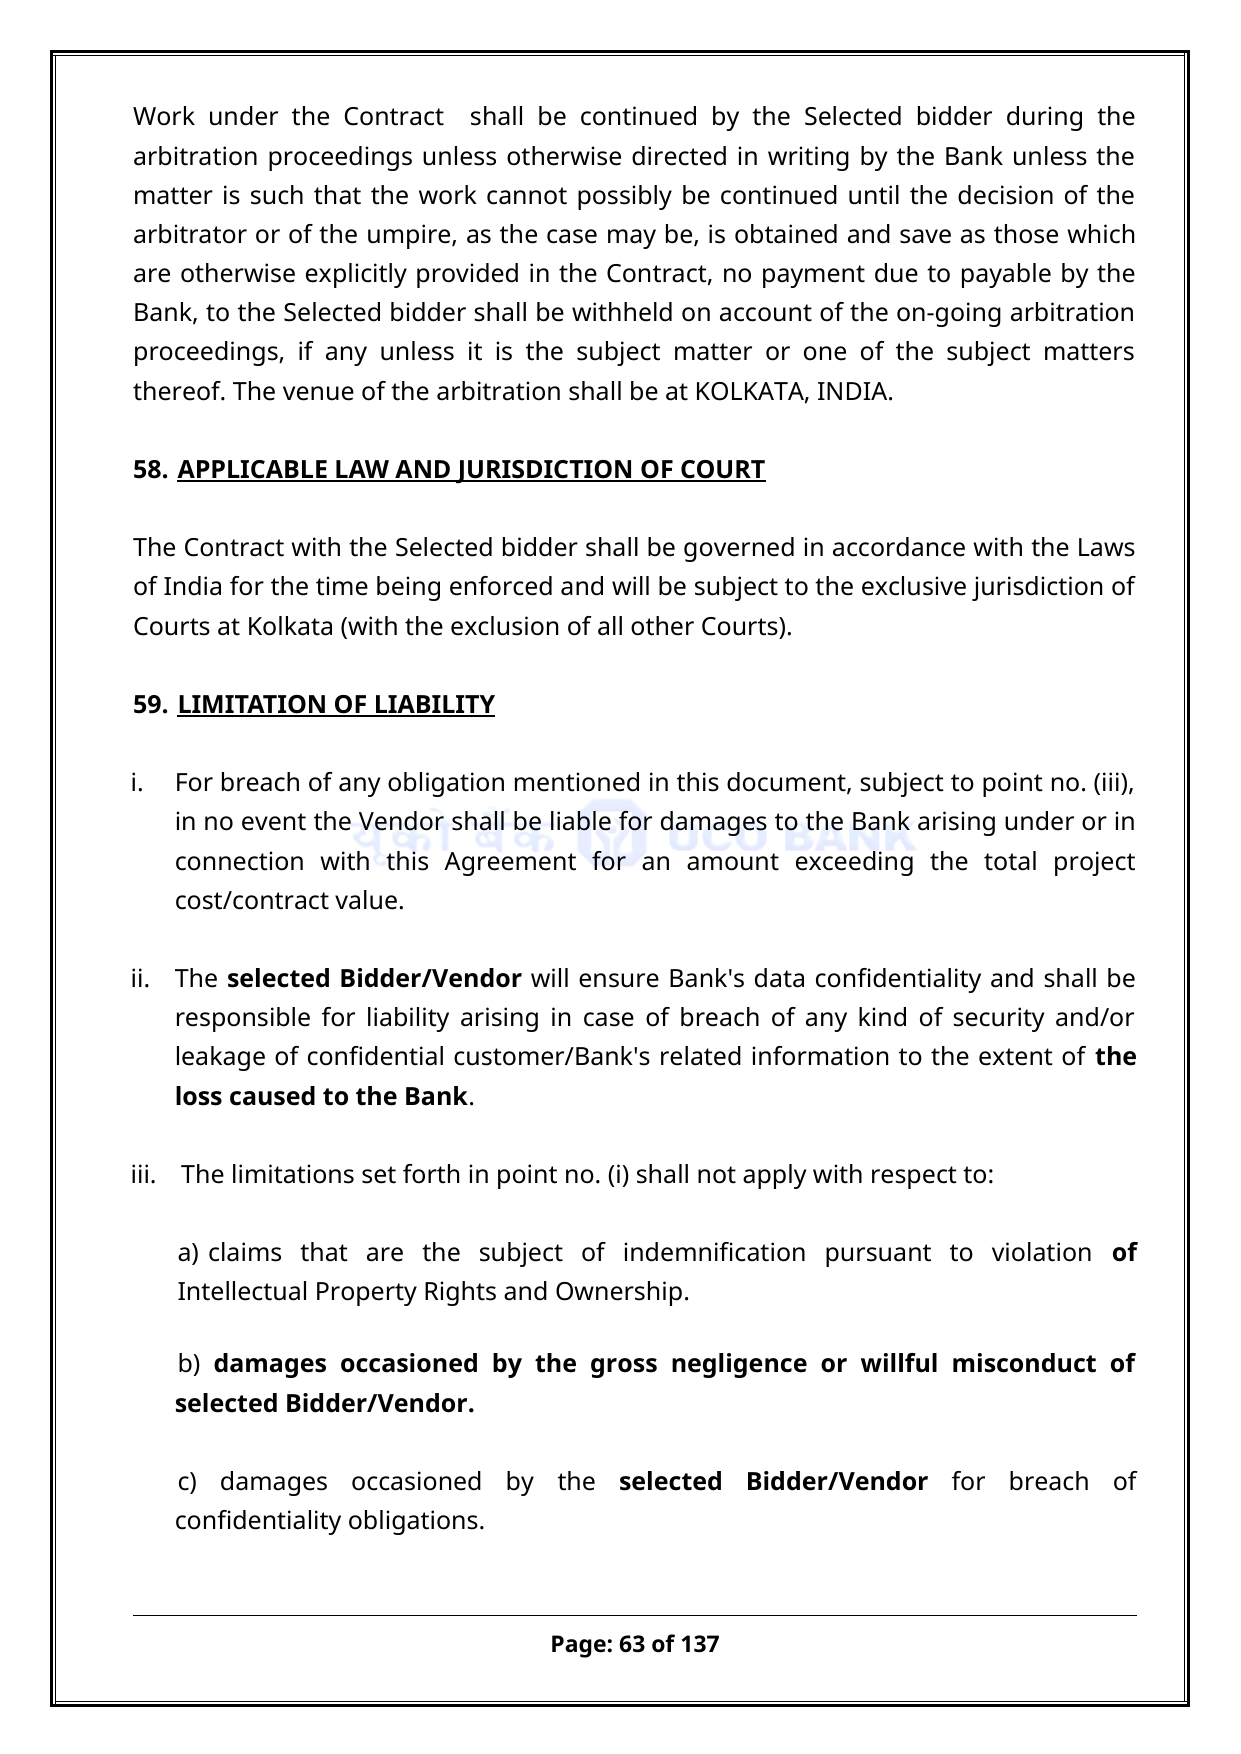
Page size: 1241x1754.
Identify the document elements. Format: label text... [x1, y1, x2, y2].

text The Contract with the Selected bidder shall be governed in accordance with the Laws of India for the time being enforced and will be subject to the exclusive jurisdiction of Courts at Kolkata (with the exclusion of all other Courts). [133, 530, 1137, 642]
list For breach of any obligation mentioned in this document, subject to point no. (iii), in no event the Vendor shall be liable for damages to the Bank arising under or in connection with this Agreement for an amount exceeding the total project cost/contract value. [130, 765, 1137, 916]
list The limitations set forth in point no. (i) shall not apply with respect to: [130, 1156, 1137, 1191]
text b) damages occasioned by the gross negligence or willful misconduct of selected Bidder/Vendor. [174, 1346, 1137, 1419]
list APPLICABLE LAW AND JURISDICTION OF COURT [133, 451, 1137, 486]
text c) damages occasioned by the selected Bidder/Vendor for breach of confidentiality obligations. [174, 1464, 1137, 1537]
list The selected Bidder/Vendor will ensure Bank's data confidentiality and shall be responsible for liability arising in case of breach of any kind of security and/or leakage of confidential customer/Bank's related information to the extent of the loss caused to the Bank. [130, 961, 1137, 1112]
list LIMITATION OF LIABILITY [133, 686, 1137, 721]
list claims that are the subject of indemnification pursuant to violation of Intellectual Property Rights and Ownership. [177, 1235, 1137, 1308]
text Work under the Contract shall be continued by the Selected bidder during the arbitration proceedings unless otherwise directed in writing by the Bank unless the matter is such that the work cannot possibly be continued until the decision of the arbitrator or of the umpire, as the case may be, is obtained and save as those which are otherwise explicitly provided in the Contract, no payment due to payable by the Bank, to the Selected bidder shall be withheld on account of the on-going arbitration proceedings, if any unless it is the subject matter or one of the subject matters thereof. The venue of the arbitration shall be at KOLKATA, INDIA. [133, 99, 1137, 407]
